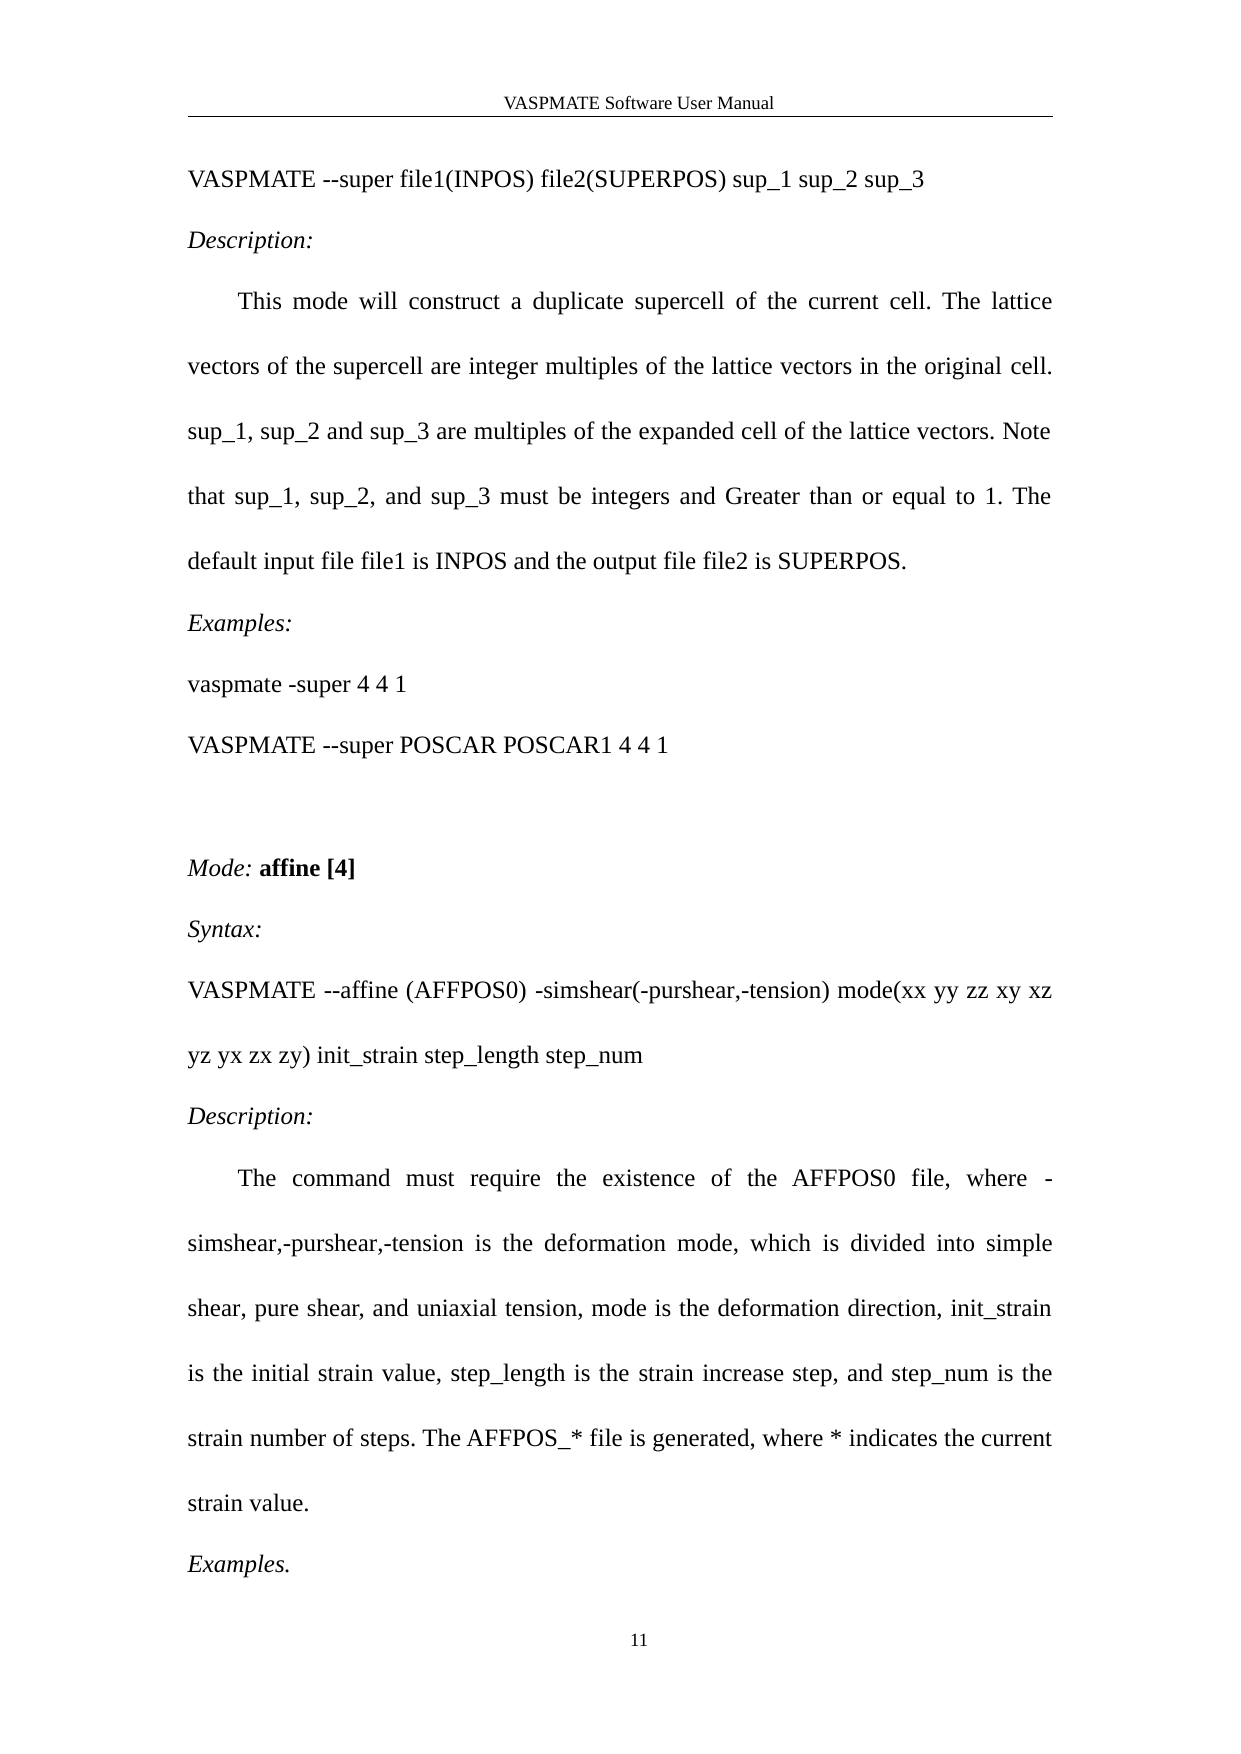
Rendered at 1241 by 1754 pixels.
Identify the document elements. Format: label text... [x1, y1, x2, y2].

text Mode: affine [4] [187, 851, 1053, 883]
text Description: [187, 1099, 1053, 1132]
text This mode will construct a duplicate supercell of the current cell. The lattice vectors of the supercell are integer multiples of the lattice vectors in the original cell. sup_1, sup_2 and sup_3 are multiples of the expanded cell of the lattice vectors. Note that sup_1, sup_2, and sup_3 must be integers and Greater than or equal to 1. The default input file file1 is INPOS and the output file file2 is SUPERPOS. [187, 284, 1053, 577]
text Examples. [187, 1547, 1053, 1579]
text VASPMATE --affine (AFFPOS0) -simshear(-purshear,-tension) mode(xx yy zz xy xz yz yx zx zy) init_strain step_length step_num [187, 973, 1053, 1071]
text Description: [187, 223, 1053, 256]
text Examples: [187, 606, 1053, 638]
text The command must require the existence of the AFFPOS0 file, where -simshear,-purshear,-tension is the deformation mode, which is divided into simple shear, pure shear, and uniaxial tension, mode is the deformation direction, init_strain is the initial strain value, step_length is the strain increase step, and step_num is the strain number of steps. The AFFPOS_* file is generated, where * indicates the current strain value. [187, 1161, 1053, 1518]
text vaspmate -super 4 4 1 [187, 667, 1053, 699]
text Syntax: [187, 912, 1053, 944]
text VASPMATE --super file1(INPOS) file2(SUPERPOS) sup_1 sup_2 sup_3 [187, 162, 1053, 194]
text VASPMATE --super POSCAR POSCAR1 4 4 1 [187, 728, 1053, 761]
